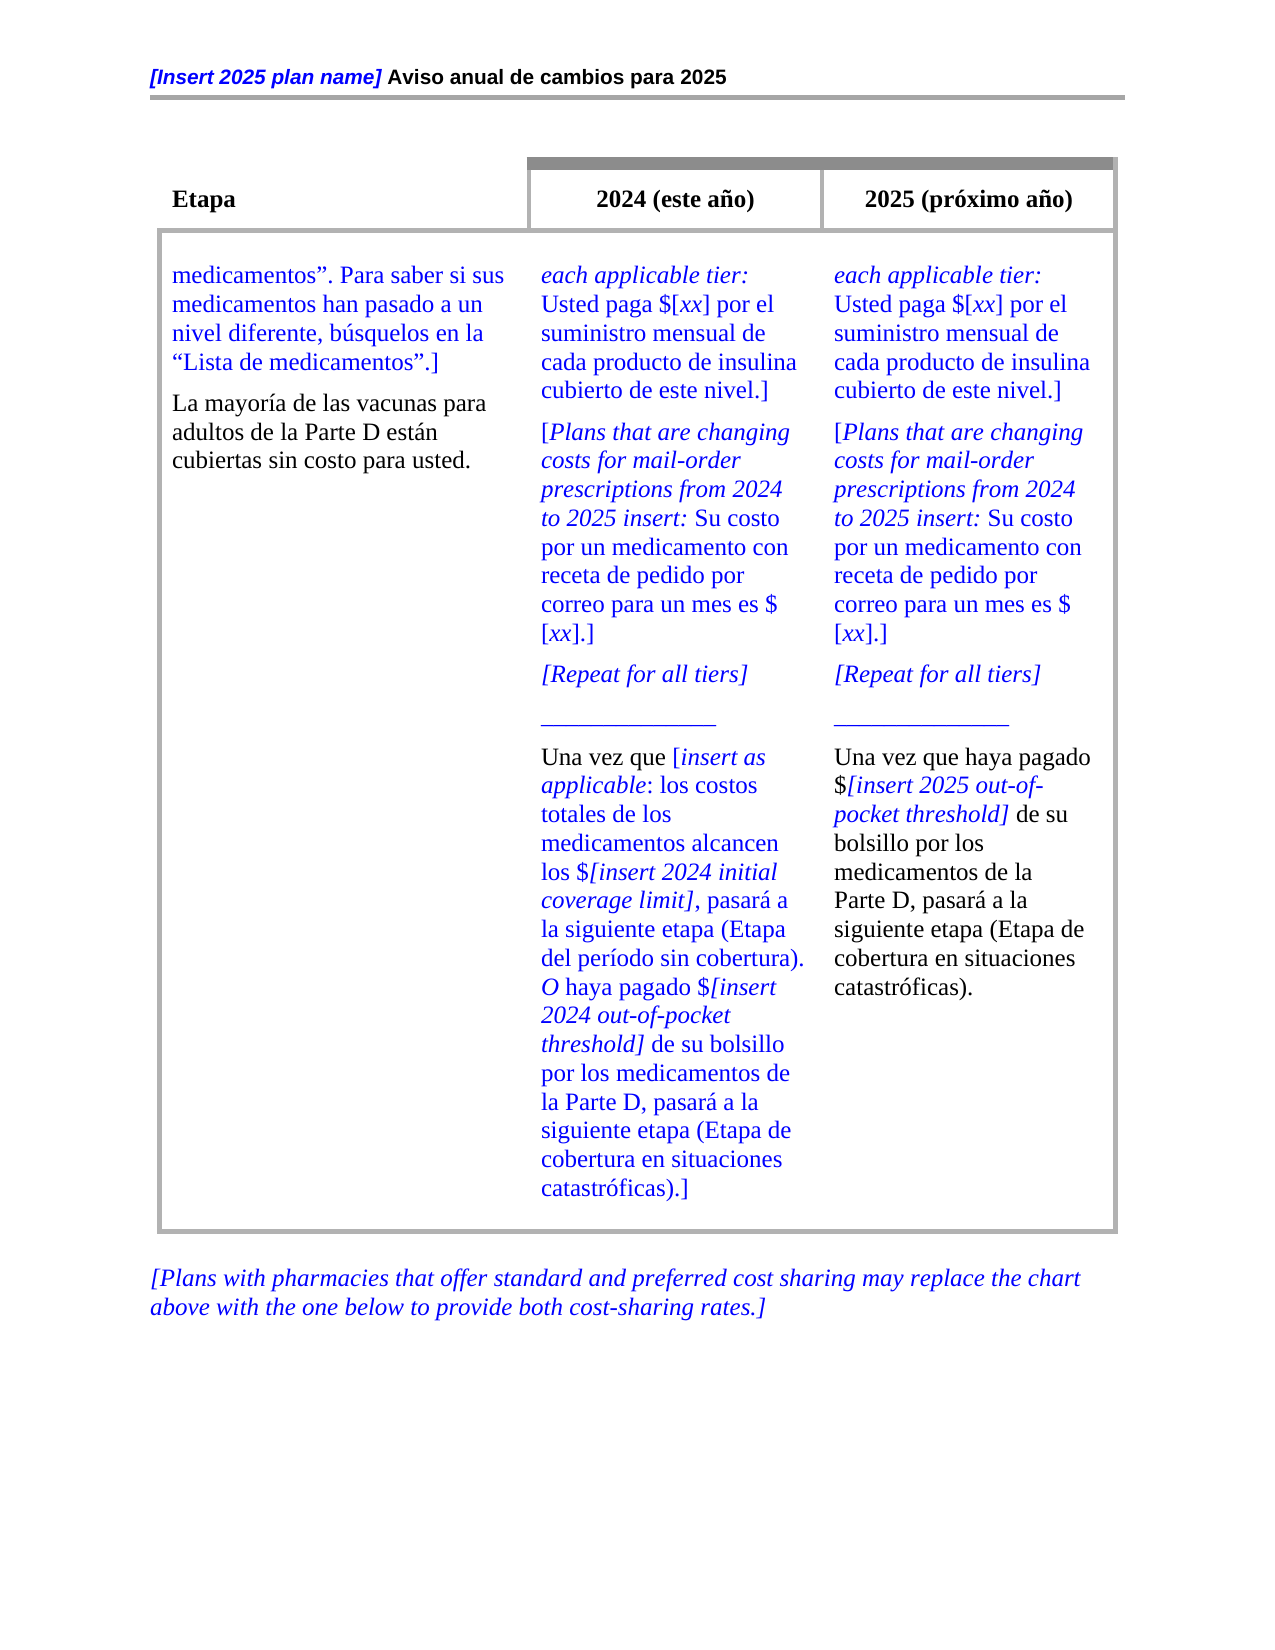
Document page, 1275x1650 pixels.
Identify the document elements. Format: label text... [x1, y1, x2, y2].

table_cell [529, 233, 822, 1229]
table_header 2024 (este año) [531, 170, 820, 228]
table_header 2025 (próximo año) [824, 170, 1113, 228]
text [Plans with pharmacies that offer standard and preferred cost sharing may replace the chart above with the one below to provide both cost-sharing rates.] [150, 1263, 1125, 1321]
table_header Etapa [160, 157, 527, 228]
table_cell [822, 233, 1113, 1229]
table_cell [162, 233, 529, 1229]
